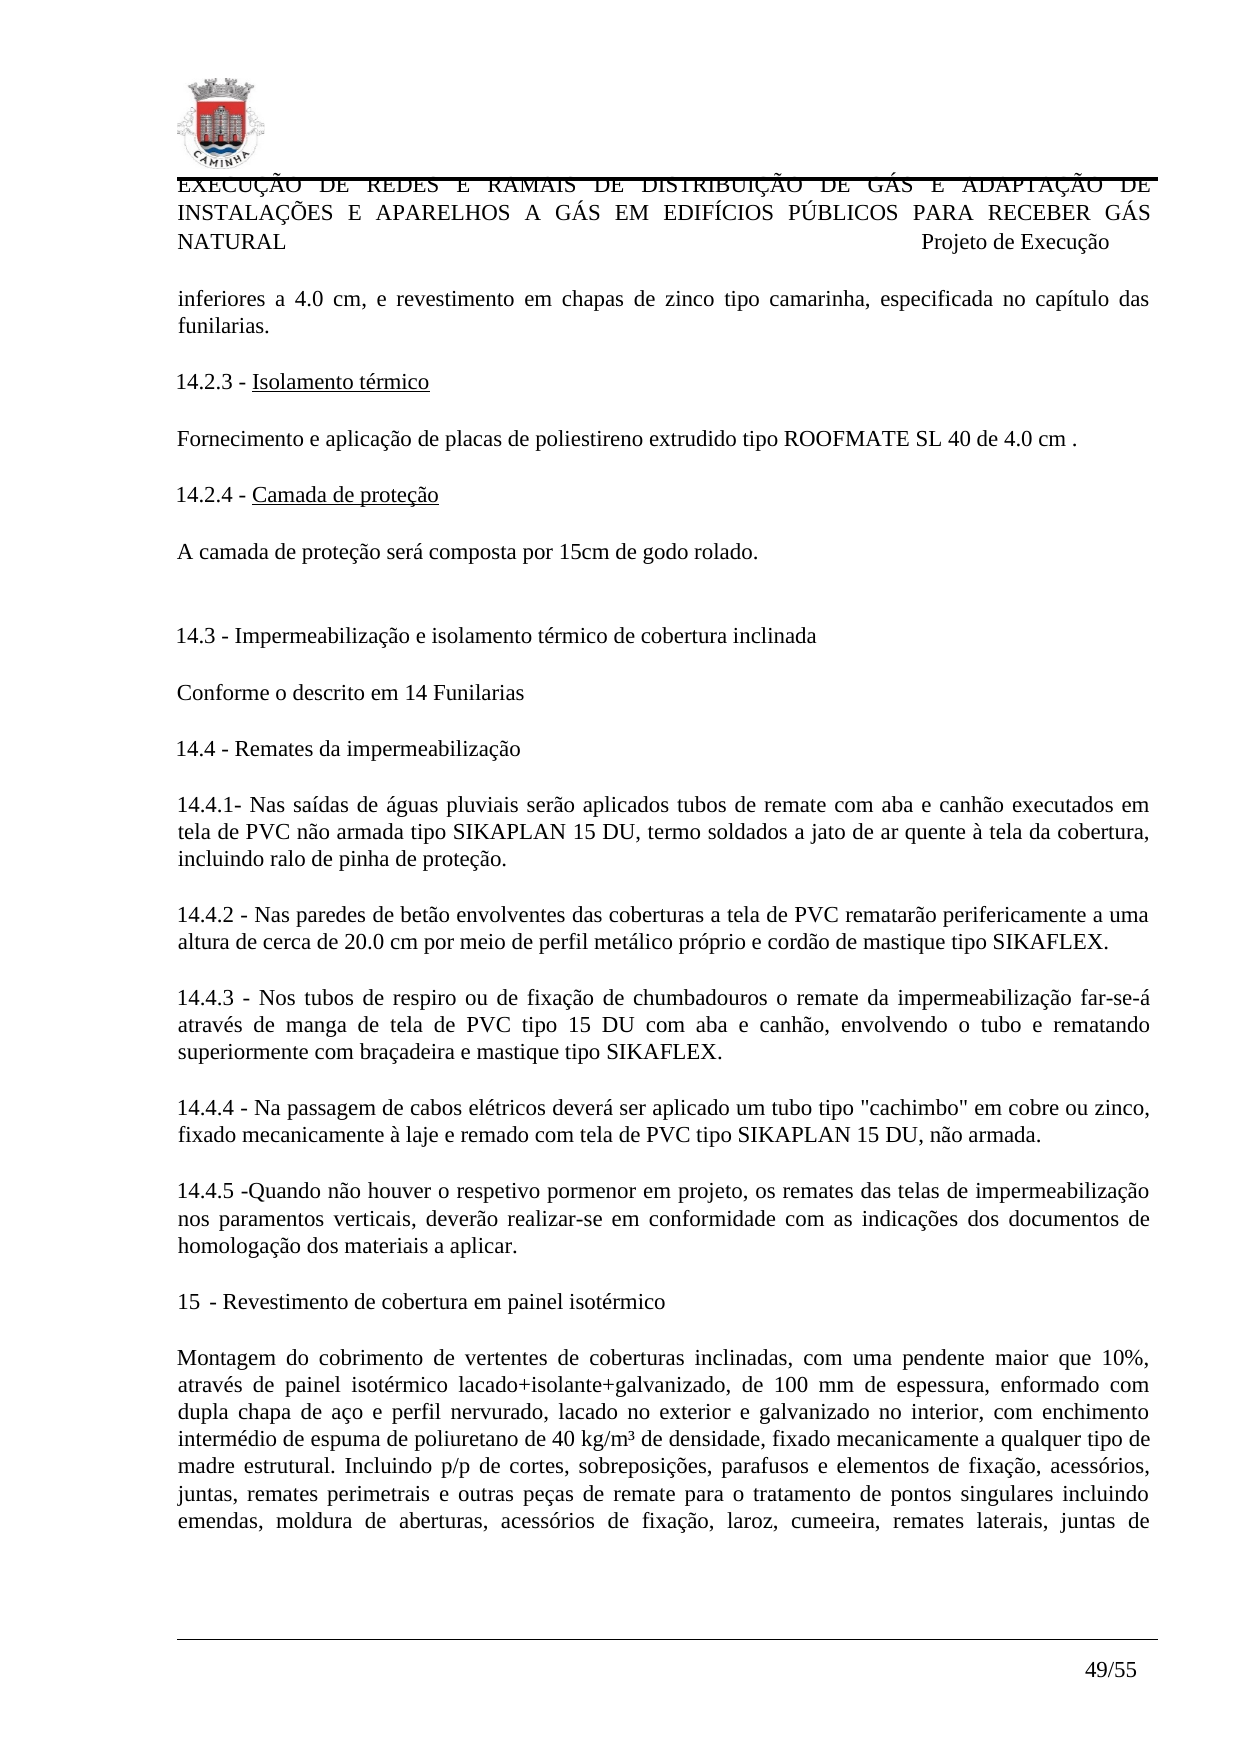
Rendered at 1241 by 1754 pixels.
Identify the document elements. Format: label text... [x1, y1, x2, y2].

text 14.4 - Remates da impermeabilização [175, 734, 1152, 761]
text 14.4.1- Nas saídas de águas pluviais serão aplicados tubos de remate com aba e canhão executados em tela de PVC não armada tipo SIKAPLAN 15 DU, termo soldados a jato de ar quente à tela da cobertura, incluindo ralo de pinha de proteção. [177, 791, 1152, 871]
list - Revestimento de cobertura em painel isotérmico [177, 1288, 1152, 1314]
text 14.4.4 - Na passagem de cabos elétricos deverá ser aplicado um tubo tipo "cachimbo" em cobre ou zinco, fixado mecanicamente à laje e remado com tela de PVC tipo SIKAPLAN 15 DU, não armada. [177, 1094, 1152, 1148]
text Fornecimento e aplicação de placas de poliestireno extrudido tipo ROOFMATE SL 40 de 4.0 cm . [177, 425, 1152, 451]
picture [177, 78, 265, 169]
text 14.4.3 - Nos tubos de respiro ou de fixação de chumbadouros o remate da impermeabilização far-se-á através de manga de tela de PVC tipo 15 DU com aba e canhão, envolvendo o tubo e rematando superiormente com braçadeira e mastique tipo SIKAFLEX. [177, 984, 1152, 1065]
subtitle 14.2.3 - Isolamento térmico [175, 368, 1152, 394]
text Conforme o descrito em 14 Funilarias [177, 678, 1152, 705]
text 14.4.2 - Nas paredes de betão envolventes das coberturas a tela de PVC rematarão perifericamente a uma altura de cerca de 20.0 cm por meio de perfil metálico próprio e cordão de mastique tipo SIKAFLEX. [177, 901, 1152, 954]
subtitle 14.2.4 - Camada de proteção [175, 481, 1152, 507]
text A camada de proteção será composta por 15cm de godo rolado. [177, 538, 1152, 564]
text 14.4.5 -Quando não houver o respetivo pormenor em projeto, os remates das telas de impermeabilização nos paramentos verticais, deverão realizar-se em conformidade com as indicações dos documentos de homologação dos materiais a aplicar. [177, 1178, 1152, 1258]
text 14.3 - Impermeabilização e isolamento térmico de cobertura inclinada [175, 622, 1152, 648]
